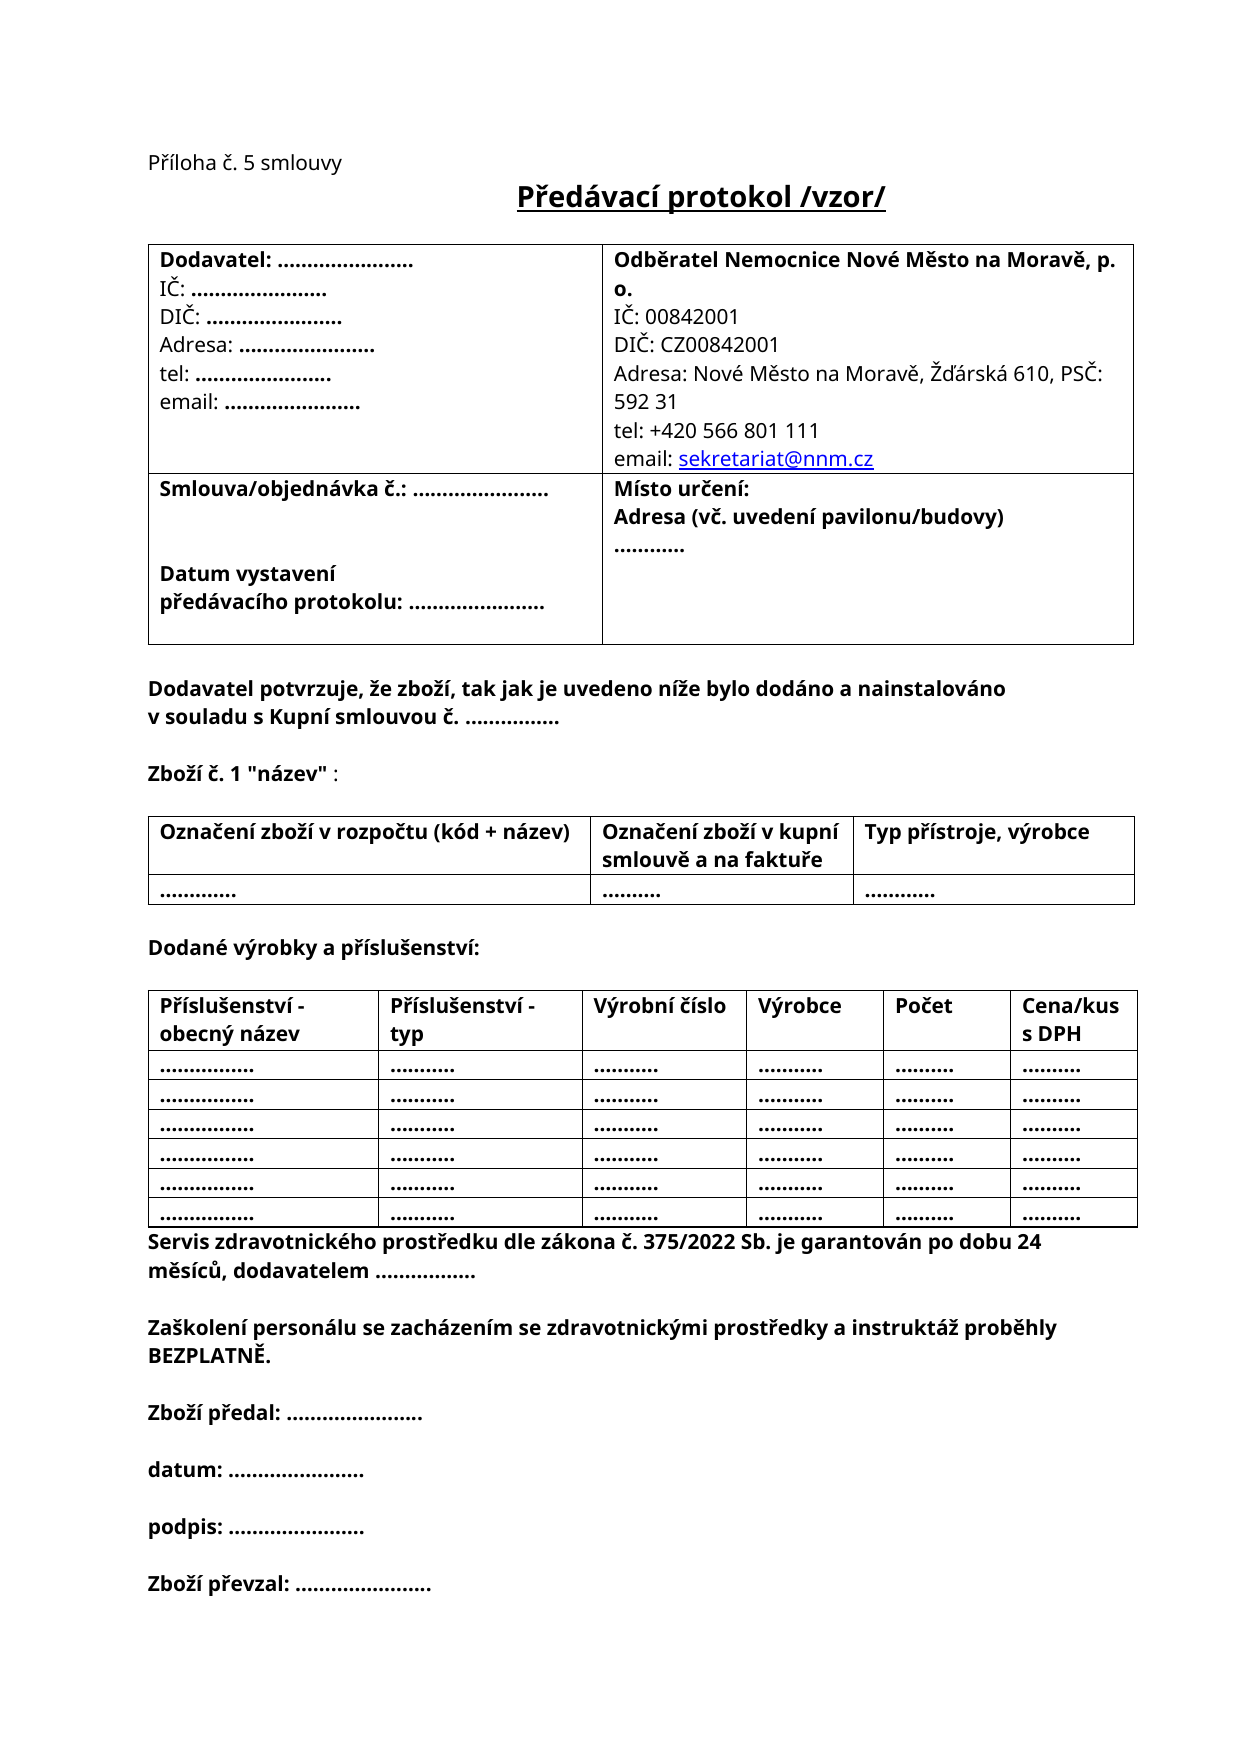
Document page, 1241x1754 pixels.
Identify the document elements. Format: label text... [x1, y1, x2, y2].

table_header Příslušenství - obecný název [149, 991, 378, 1049]
table_cell ………… [854, 875, 1134, 903]
table_cell ……….. [747, 1198, 883, 1226]
table_cell ……….. [747, 1110, 883, 1138]
table_cell ……………. [149, 1051, 378, 1079]
table_cell ……….. [379, 1139, 582, 1167]
table_header Odběratel Nemocnice Nové Město na Moravě, p. o. IČ: 00842001 DIČ: CZ00842001 Adresa: Nové Město na Moravě, Žďárská 610, PSČ: 592 31 tel: +420 566 801 111 email: sekretariat@nnm.cz [603, 245, 1133, 473]
table_cell ……….. [583, 1198, 746, 1226]
table_header Označení zboží v rozpočtu (kód + název) [149, 817, 590, 874]
table_header Počet [884, 991, 1010, 1049]
table_cell ………. [1011, 1080, 1137, 1108]
table_cell Místo určení: Adresa (vč. uvedení pavilonu/budovy) ………… [603, 474, 1133, 644]
text Zboží převzal: ………………….. [148, 1569, 1093, 1597]
table_cell ………. [884, 1198, 1010, 1226]
table_cell ……….. [583, 1139, 746, 1167]
table_cell ………. [1011, 1139, 1137, 1167]
table_cell ……….. [379, 1051, 582, 1079]
table_cell ……….. [583, 1169, 746, 1197]
table_cell Smlouva/objednávka č.: ………………….. Datum vystavení předávacího protokolu: ………………….. [149, 474, 602, 644]
table_cell ………. [884, 1110, 1010, 1138]
text Dodavatel potvrzuje, že zboží, tak jak je uvedeno níže bylo dodáno a nainstalováno v souladu s Kupní smlouvou č. ……………. [148, 674, 1093, 731]
table_cell ………. [884, 1139, 1010, 1167]
table_header Typ přístroje, výrobce [854, 817, 1134, 874]
table_cell ……….. [379, 1080, 582, 1108]
table_cell ……….. [747, 1139, 883, 1167]
text Servis zdravotnického prostředku dle zákona č. 375/2022 Sb. je garantován po dobu 24 měsíců, dodavatelem …………….. [148, 1228, 1093, 1284]
table_cell ……….. [379, 1110, 582, 1138]
table_cell ……….. [583, 1051, 746, 1079]
text Příloha č. 5 smlouvy [148, 148, 1093, 176]
text Předávací protokol /vzor/ [443, 176, 1093, 216]
table_cell ……….. [379, 1169, 582, 1197]
table_cell ………. [1011, 1110, 1137, 1138]
table_cell ………. [884, 1169, 1010, 1197]
text Zboží č. 1 "název" : [148, 759, 1093, 788]
table_header Výrobní číslo [583, 991, 746, 1049]
table_cell ……….. [747, 1051, 883, 1079]
table_cell ………. [1011, 1051, 1137, 1079]
table_header Dodavatel: ………………….. IČ: ………………….. DIČ: ………………….. Adresa: ………………….. tel: ………………….. email: ………………….. [149, 245, 602, 473]
text podpis: ………………….. [148, 1512, 1093, 1540]
table_cell ……………. [149, 1169, 378, 1197]
table_cell ………. [591, 875, 853, 903]
table_cell ………. [1011, 1198, 1137, 1226]
table_cell ……….. [747, 1080, 883, 1108]
table_header Cena/kus s DPH [1011, 991, 1137, 1049]
table_cell ………. [1011, 1169, 1137, 1197]
table_cell ……….. [583, 1110, 746, 1138]
table_header Příslušenství - typ [379, 991, 582, 1049]
table_header Označení zboží v kupní smlouvě a na faktuře [591, 817, 853, 874]
text Zboží předal: ………………….. [148, 1398, 1093, 1426]
table_cell ………. [884, 1080, 1010, 1108]
table_cell ……………. [149, 1110, 378, 1138]
table_cell ……………. [149, 1139, 378, 1167]
text Zaškolení personálu se zacházením se zdravotnickými prostředky a instruktáž proběhly BEZPLATNĚ. [148, 1313, 1108, 1369]
text datum: ………………….. [148, 1455, 1093, 1483]
table_cell ……………. [149, 1198, 378, 1226]
table_cell ……….. [379, 1198, 582, 1226]
table_cell ……………. [149, 1080, 378, 1108]
table_cell …………. [149, 875, 590, 903]
table_cell ……….. [747, 1169, 883, 1197]
table_cell ………. [884, 1051, 1010, 1079]
table_header Výrobce [747, 991, 883, 1049]
table_cell ……….. [583, 1080, 746, 1108]
text Dodané výrobky a příslušenství: [148, 933, 1093, 961]
